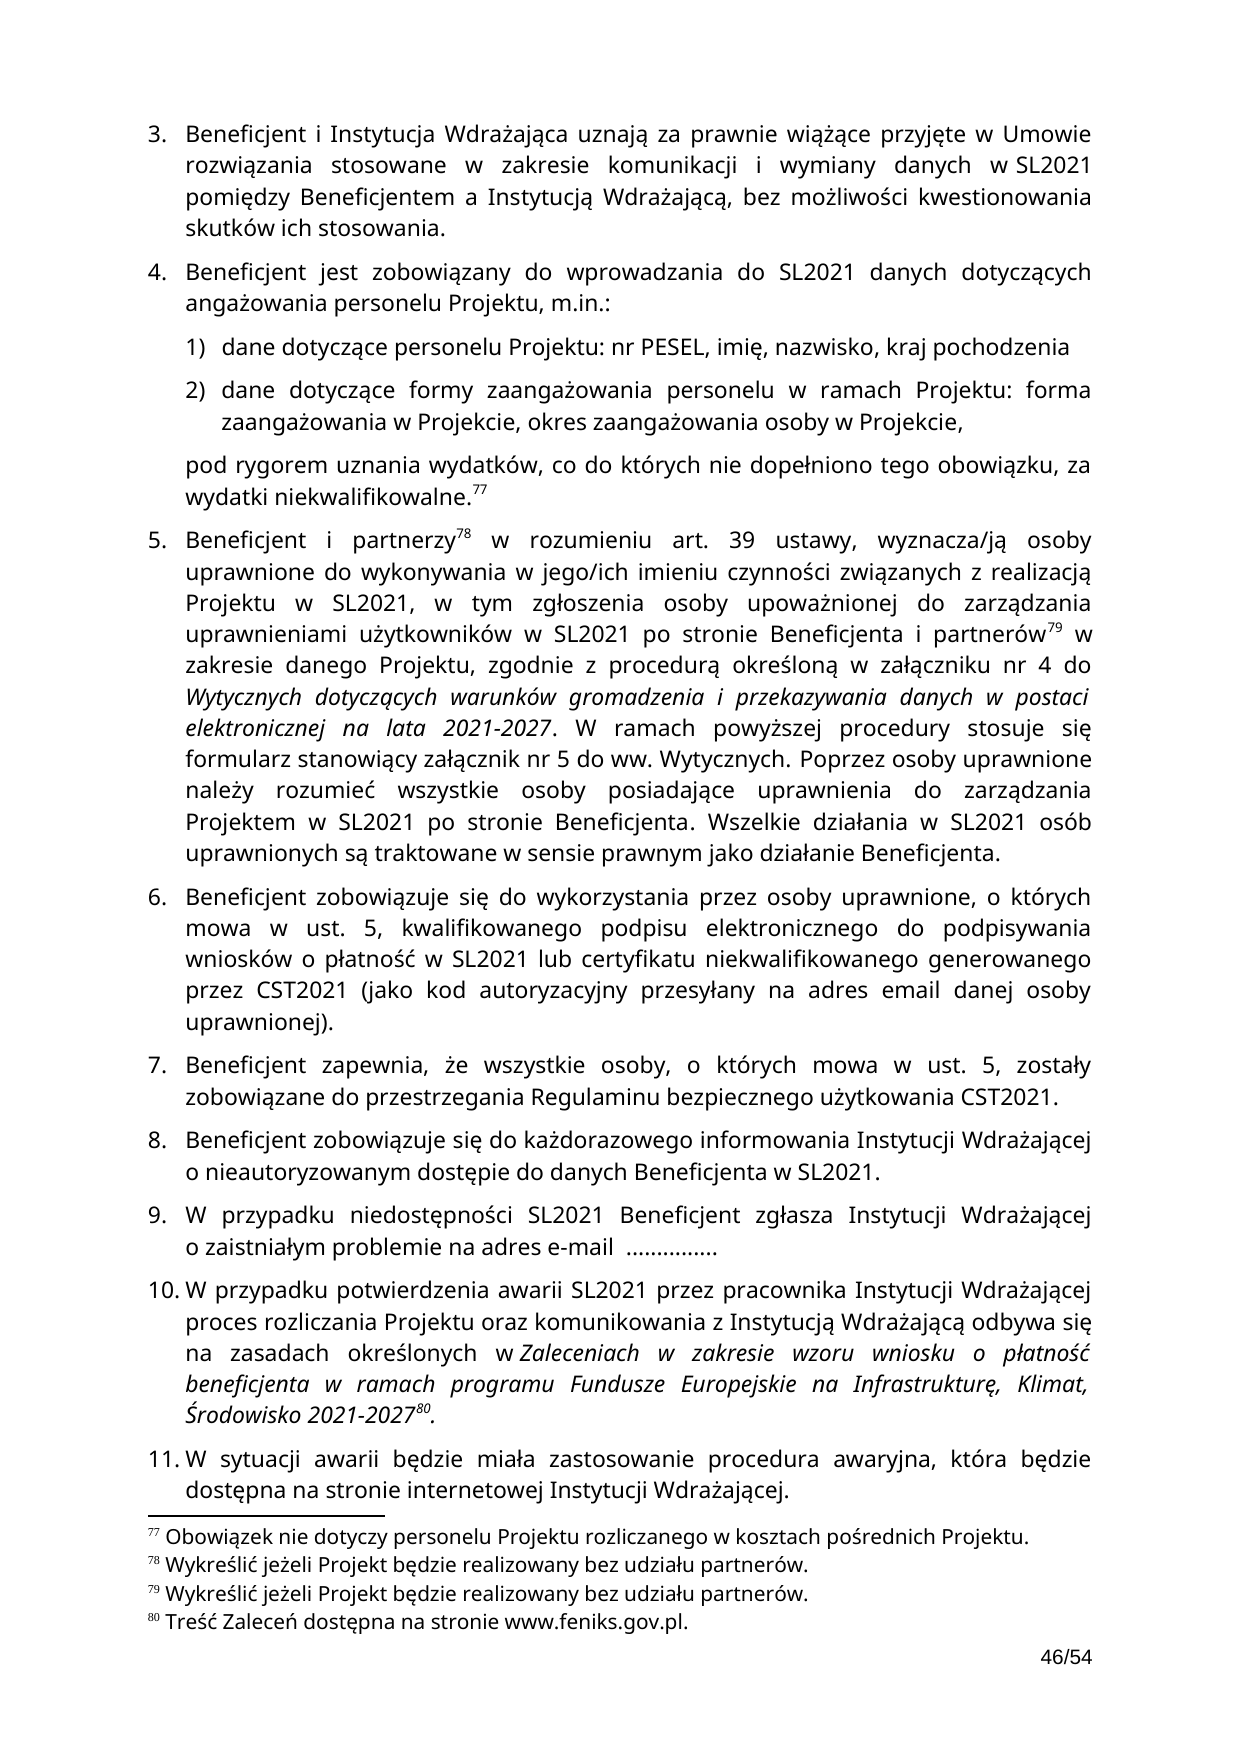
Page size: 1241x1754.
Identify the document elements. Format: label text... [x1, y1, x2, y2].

text 4. Beneficjent jest zobowiązany do wprowadzania do SL2021 danych dotyczących angażowania personelu Projektu, m.in.: [148, 256, 1092, 318]
text 2) dane dotyczące formy zaangażowania personelu w ramach Projektu: forma zaangażowania w Projekcie, okres zaangażowania osoby w Projekcie, [185, 374, 1092, 437]
text 10. W przypadku potwierdzenia awarii SL2021 przez pracownika Instytucji Wdrażającej proces rozliczania Projektu oraz komunikowania z Instytucją Wdrażającą odbywa się na zasadach określonych w Zaleceniach w zakresie wzoru wniosku o płatność beneficjenta w ramach programu Fundusze Europejskie na Infrastrukturę, Klimat, Środowisko 2021-2027. [148, 1274, 1092, 1431]
text 11. W sytuacji awarii będzie miała zastosowanie procedura awaryjna, która będzie dostępna na stronie internetowej Instytucji Wdrażającej. [148, 1443, 1092, 1506]
text 6. Beneficjent zobowiązuje się do wykorzystania przez osoby uprawnione, o których mowa w ust. 5, kwalifikowanego podpisu elektronicznego do podpisywania wniosków o płatność w SL2021 lub certyfikatu niekwalifikowanego generowanego przez CST2021 (jako kod autoryzacyjny przesyłany na adres email danej osoby uprawnionej). [148, 881, 1092, 1037]
text pod rygorem uznania wydatków, co do których nie dopełniono tego obowiązku, za wydatki niekwalifikowalne. [185, 449, 1092, 512]
text 3. Beneficjent i Instytucja Wdrażająca uznają za prawnie wiążące przyjęte w Umowie rozwiązania stosowane w zakresie komunikacji i wymiany danych w SL2021 pomiędzy Beneficjentem a Instytucją Wdrażającą, bez możliwości kwestionowania skutków ich stosowania. [148, 118, 1092, 243]
text 7. Beneficjent zapewnia, że wszystkie osoby, o których mowa w ust. 5, zostały zobowiązane do przestrzegania Regulaminu bezpiecznego użytkowania CST2021. [148, 1049, 1092, 1112]
text 5. Beneficjent i partnerzy w rozumieniu art. 39 ustawy, wyznacza/ją osoby uprawnione do wykonywania w jego/ich imieniu czynności związanych z realizacją Projektu w SL2021, w tym zgłoszenia osoby upoważnionej do zarządzania uprawnieniami użytkowników w SL2021 po stronie Beneficjenta i partnerów w zakresie danego Projektu, zgodnie z procedurą określoną w załączniku nr 4 do Wytycznych dotyczących warunków gromadzenia i przekazywania danych w postaci elektronicznej na lata 2021-2027. W ramach powyższej procedury stosuje się formularz stanowiący załącznik nr 5 do ww. Wytycznych. Poprzez osoby uprawnione należy rozumieć wszystkie osoby posiadające uprawnienia do zarządzania Projektem w SL2021 po stronie Beneficjenta. Wszelkie działania w SL2021 osób uprawnionych są traktowane w sensie prawnym jako działanie Beneficjenta. [148, 524, 1092, 868]
text 9. W przypadku niedostępności SL2021 Beneficjent zgłasza Instytucji Wdrażającej o zaistniałym problemie na adres e-mail ............... [148, 1199, 1092, 1262]
text 1) dane dotyczące personelu Projektu: nr PESEL, imię, nazwisko, kraj pochodzenia [148, 331, 1092, 362]
text 8. Beneficjent zobowiązuje się do każdorazowego informowania Instytucji Wdrażającej o nieautoryzowanym dostępie do danych Beneficjenta w SL2021. [148, 1124, 1092, 1187]
